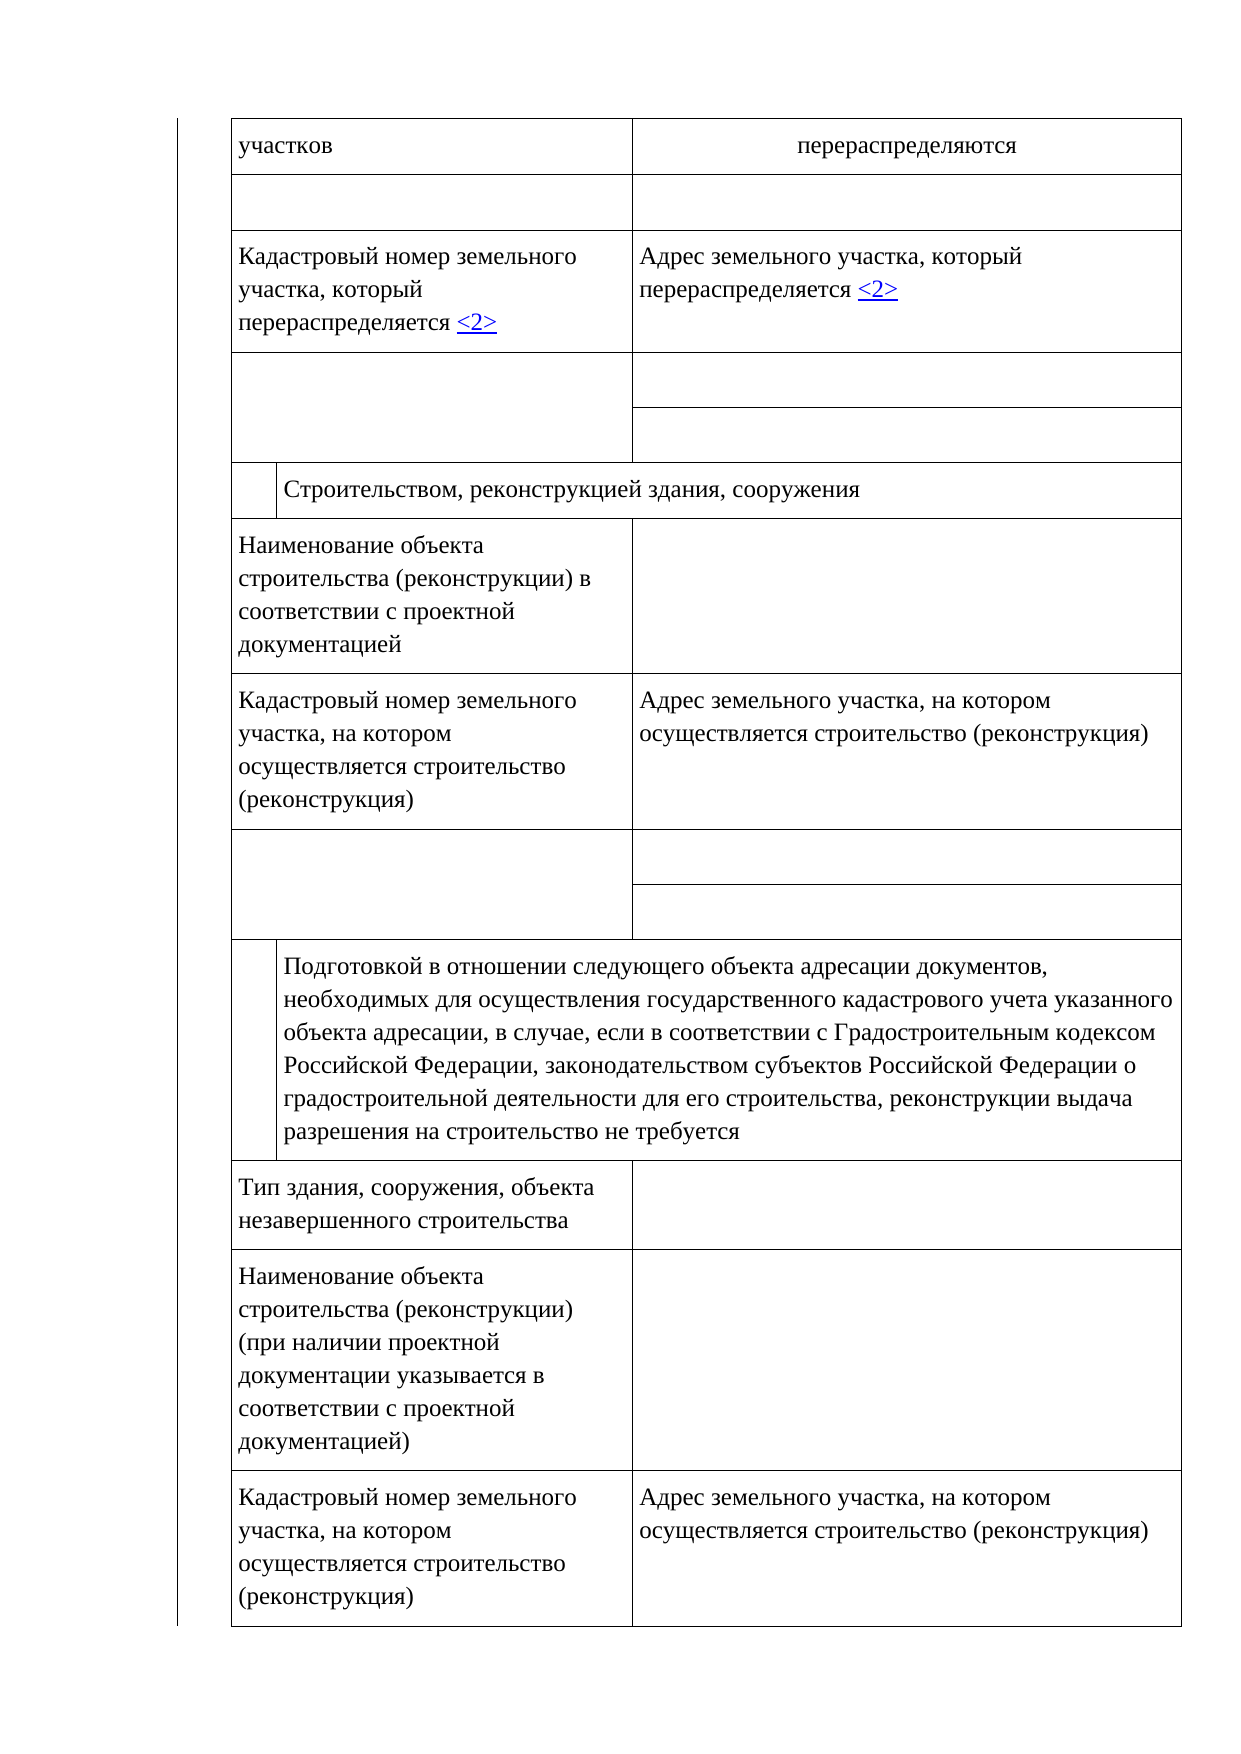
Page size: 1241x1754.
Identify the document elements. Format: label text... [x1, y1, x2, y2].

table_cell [232, 119, 632, 174]
table_cell [232, 830, 632, 939]
table_cell [633, 408, 1181, 462]
table_cell [232, 940, 276, 1160]
table_cell [633, 1161, 1181, 1249]
table_cell Кадастровый номер земельного участка, на котором осуществляется строительство (реконструкция) [232, 674, 632, 828]
table_cell [633, 175, 1181, 229]
table_cell Адрес земельного участка, на котором осуществляется строительство (реконструкция) [633, 674, 1181, 828]
table_cell [232, 463, 276, 518]
table_cell Тип здания, сооружения, объекта незавершенного строительства [232, 1161, 632, 1249]
table_cell [633, 885, 1181, 939]
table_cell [633, 119, 1181, 174]
table_cell [232, 353, 632, 462]
table_cell Строительством, реконструкцией здания, сооружения [277, 463, 1181, 518]
table_cell Наименование объекта строительства (реконструкции) (при наличии проектной документации указывается в соответствии с проектной документацией) [232, 1250, 632, 1470]
table_cell Кадастровый номер земельного участка, на котором осуществляется строительство (реконструкция) [232, 1471, 632, 1626]
table_cell [633, 830, 1181, 884]
table_cell [232, 175, 632, 229]
table_cell Кадастровый номер земельного участка, который перераспределяется <2> [232, 231, 632, 352]
table_cell [633, 519, 1181, 673]
table_cell [633, 1250, 1181, 1470]
table_cell Адрес земельного участка, на котором осуществляется строительство (реконструкция) [633, 1471, 1181, 1626]
table_cell Подготовкой в отношении следующего объекта адресации документов, необходимых для осуществления государственного кадастрового учета указанного объекта адресации, в случае, если в соответствии с Градостроительным кодексом Российской Федерации, законодательством субъектов Российской Федерации о градостроительной деятельности для его строительства, реконструкции выдача разрешения на строительство не требуется [277, 940, 1181, 1160]
table_cell Адрес земельного участка, который перераспределяется <2> [633, 231, 1181, 352]
table_cell Наименование объекта строительства (реконструкции) в соответствии с проектной документацией [232, 519, 632, 673]
table_cell [633, 353, 1181, 407]
